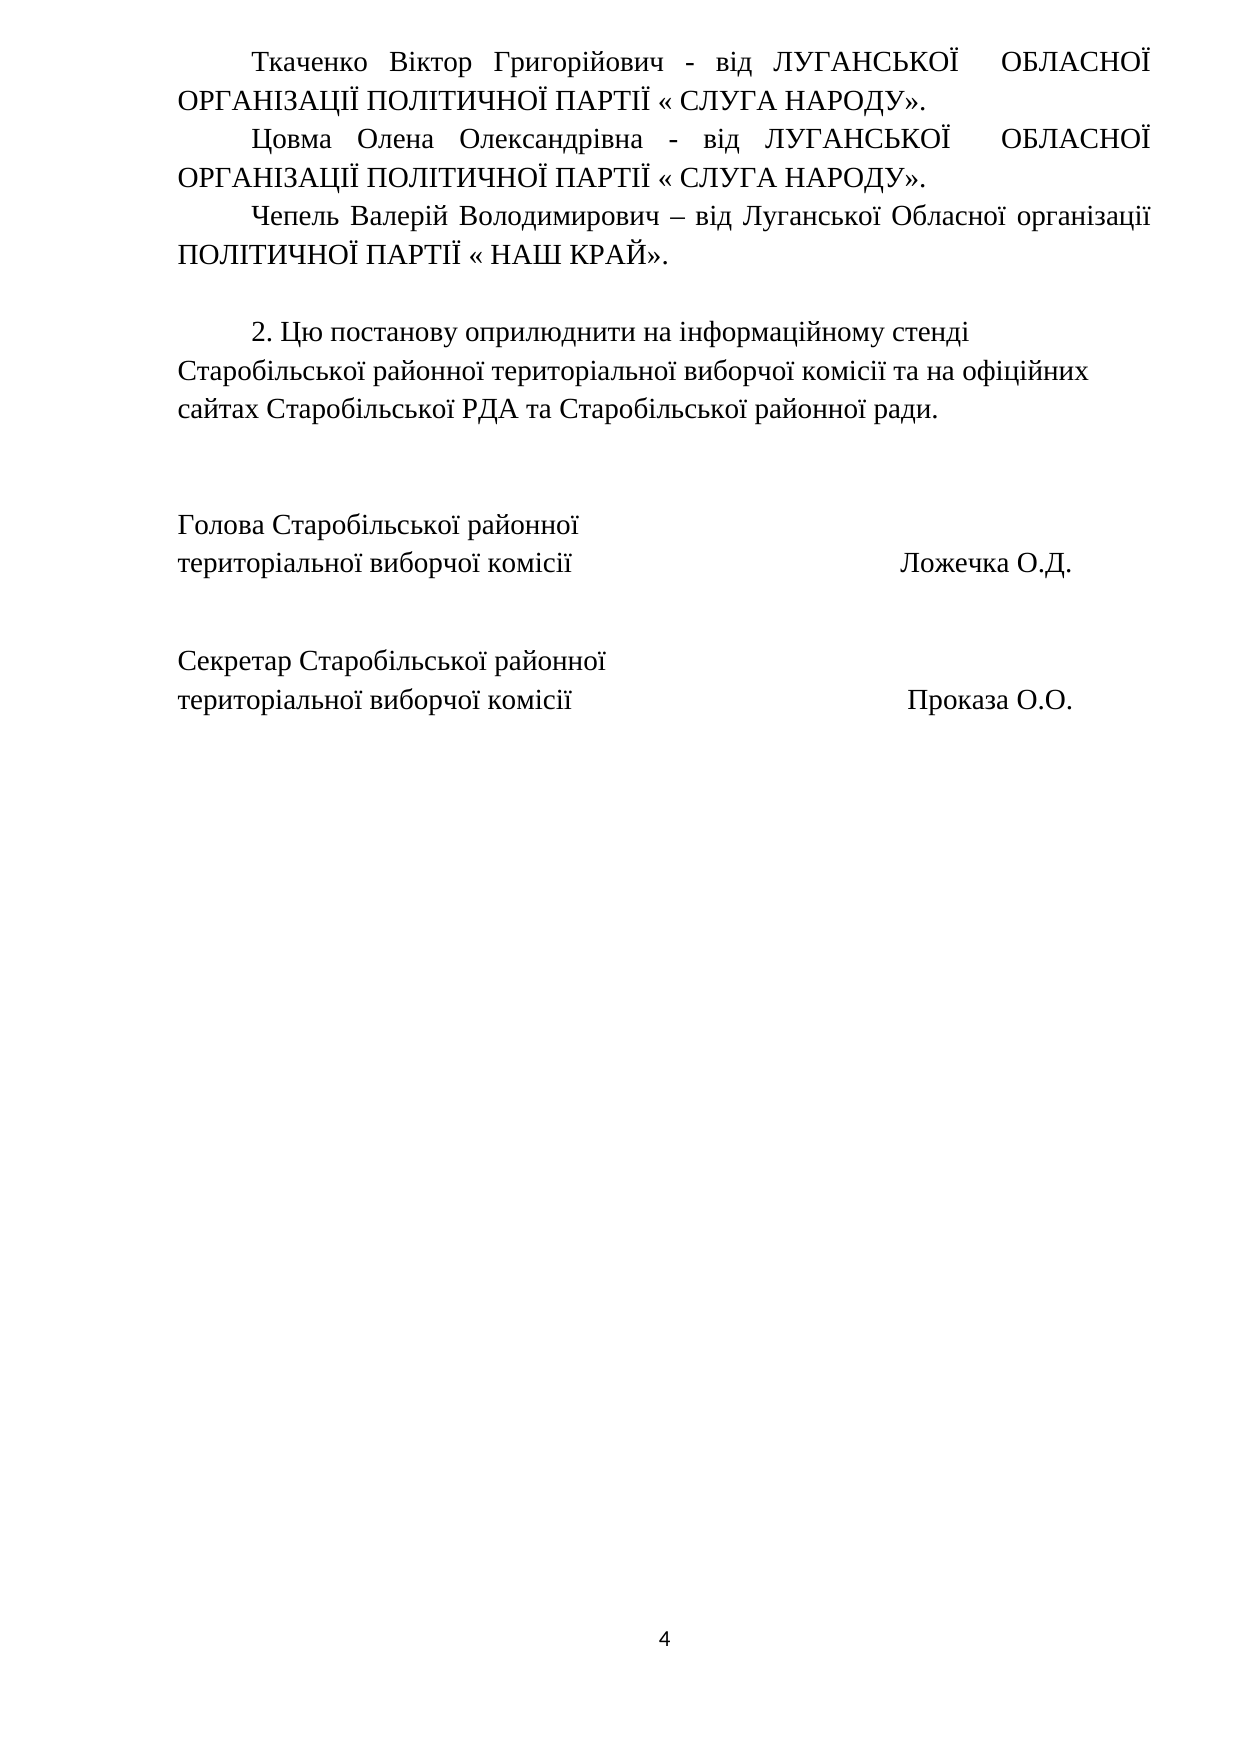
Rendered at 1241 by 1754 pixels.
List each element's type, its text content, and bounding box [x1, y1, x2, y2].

text Цовма Олена Олександрівна - від ЛУГАНСЬКОЇ ОБЛАСНОЇ ОРГАНІЗАЦІЇ ПОЛІТИЧНОЇ ПАРТІЇ « СЛУГА НАРОДУ». [177, 121, 1152, 193]
text Ткаченко Віктор Григорійович - від ЛУГАНСЬКОЇ ОБЛАСНОЇ ОРГАНІЗАЦІЇ ПОЛІТИЧНОЇ ПАРТІЇ « СЛУГА НАРОДУ». [177, 44, 1152, 116]
text територіальної виборчої комісії Ложечка О.Д. [177, 545, 1152, 579]
text Секретар Старобільської районної [177, 643, 1152, 677]
text 2. Цю постанову оприлюднити на інформаційному стенді Старобільської районної територіальної виборчої комісії та на офіційних сайтах Старобільської РДА та Старобільської районної ради. [177, 314, 1152, 425]
text Голова Старобільської районної [177, 507, 1152, 540]
text територіальної виборчої комісії Проказа О.О. [177, 682, 1152, 715]
text Чепель Валерій Володимирович – від Луганської Обласної організації ПОЛІТИЧНОЇ ПАРТІЇ « НАШ КРАЙ». [177, 198, 1152, 271]
